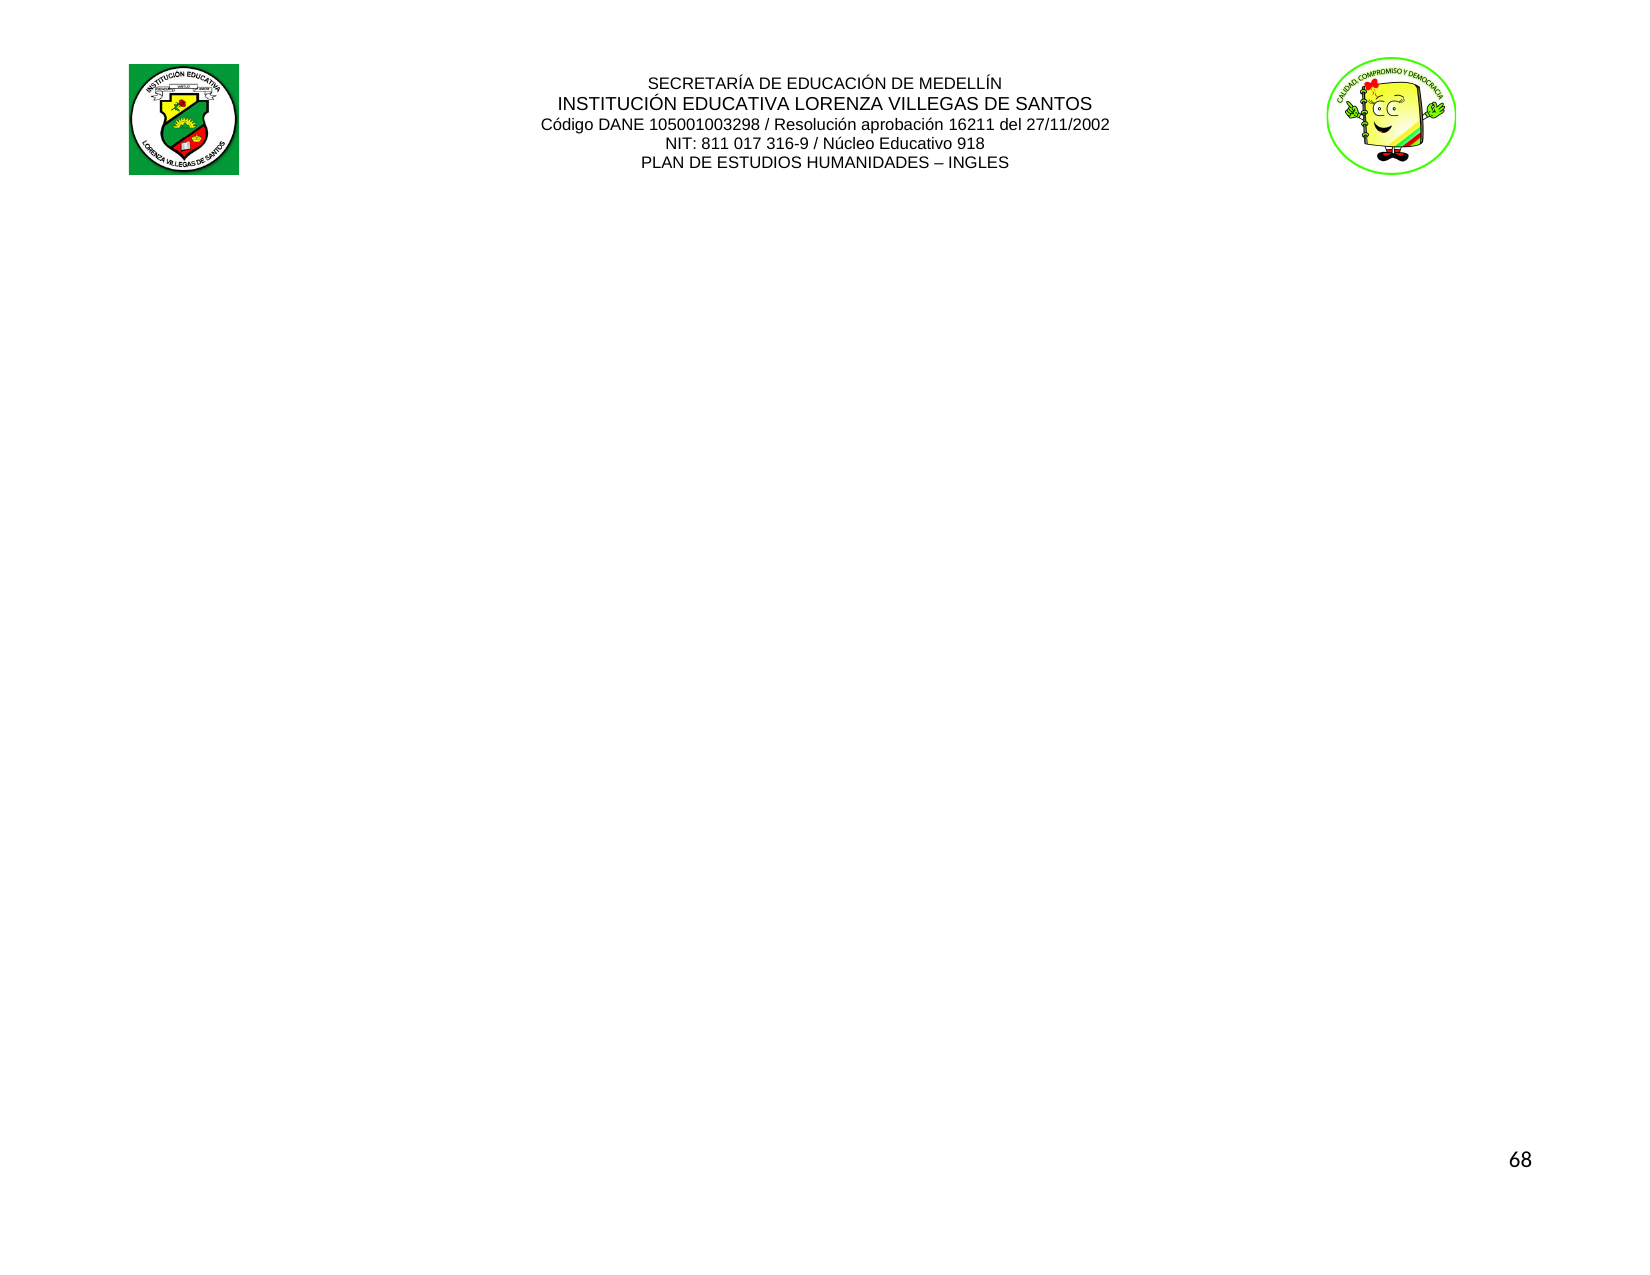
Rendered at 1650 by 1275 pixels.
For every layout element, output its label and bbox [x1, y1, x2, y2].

picture [128, 64, 240, 175]
picture [1326, 57, 1457, 175]
